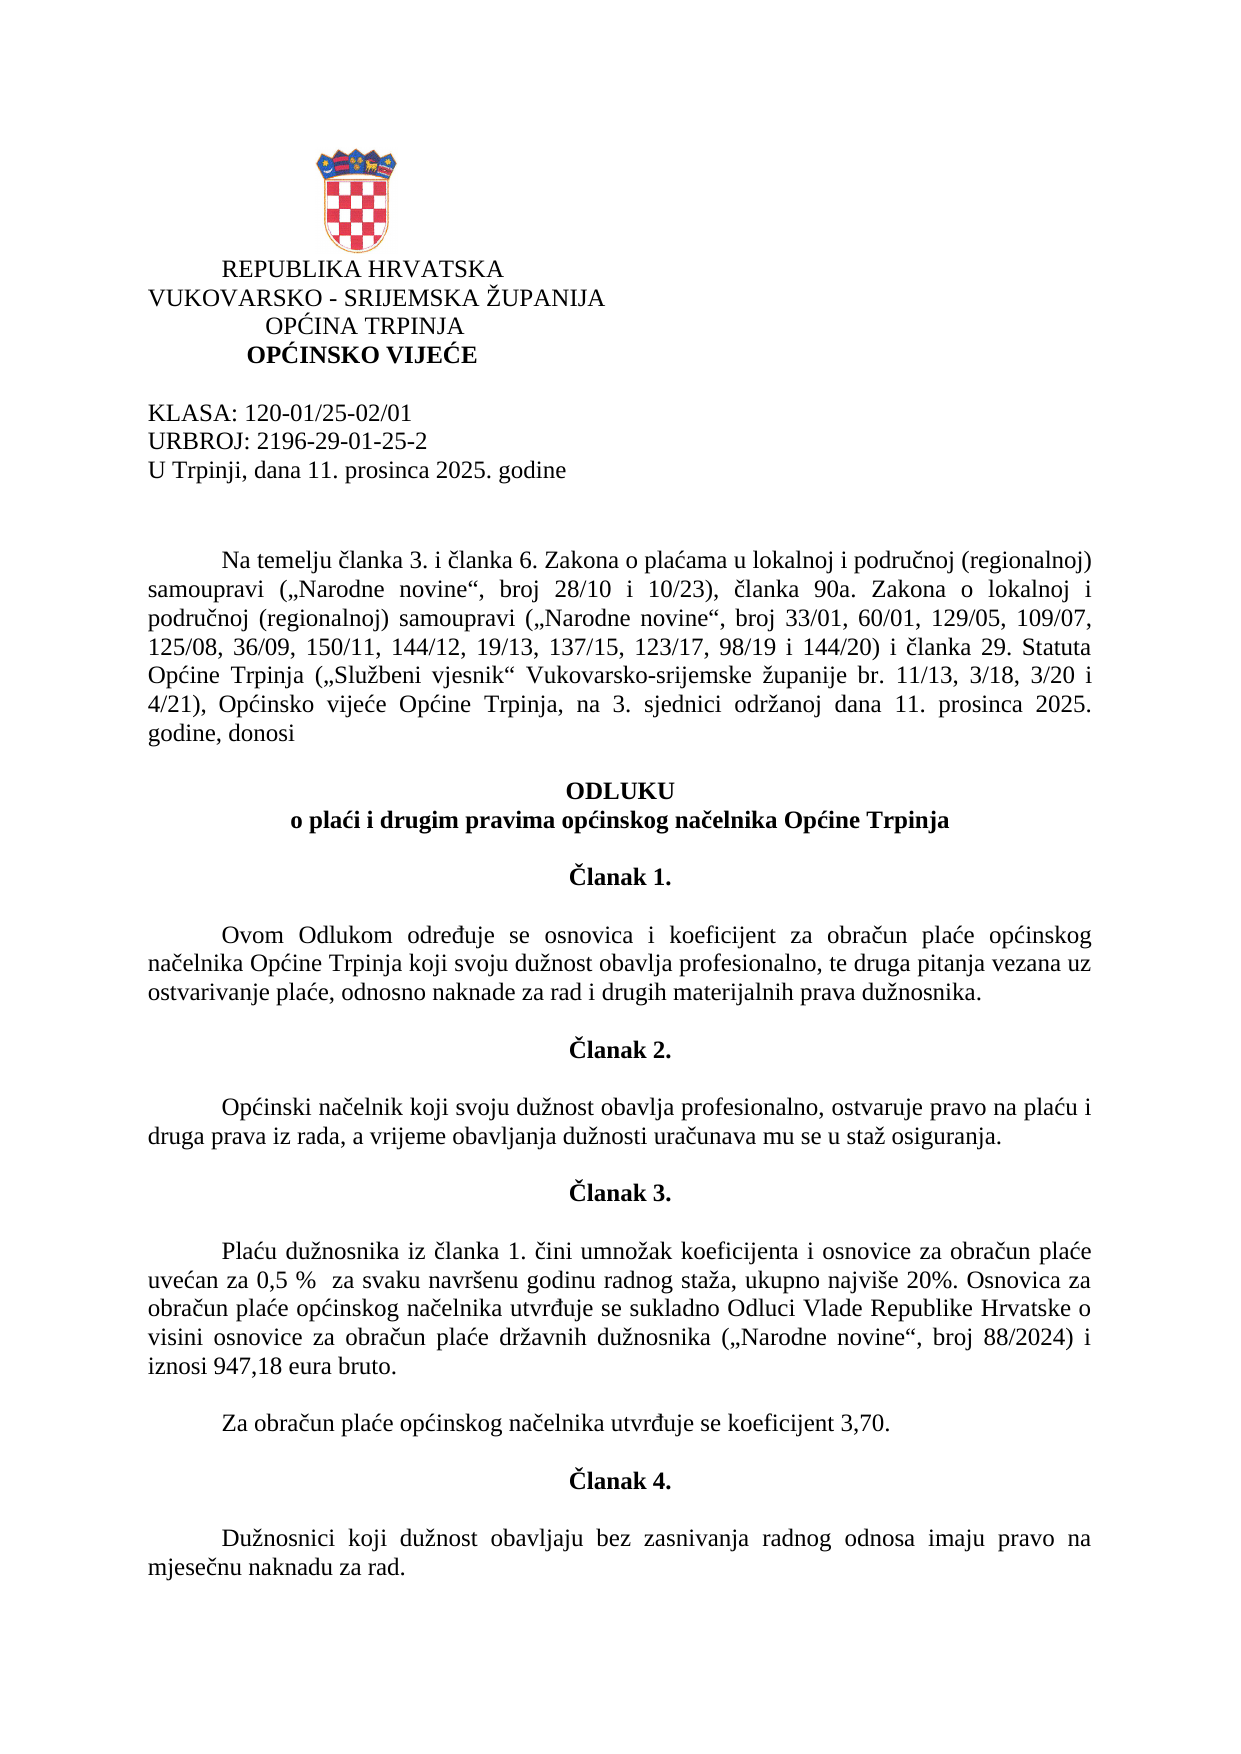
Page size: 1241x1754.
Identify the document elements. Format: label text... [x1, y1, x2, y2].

text VUKOVARSKO - SRIJEMSKA ŽUPANIJA [148, 283, 1093, 311]
text Članak 1. [148, 862, 1093, 891]
text Članak 3. [148, 1178, 1093, 1207]
text Ovom Odlukom određuje se osnovica i koeficijent za obračun plaće općinskog načelnika Općine Trpinja koji svoju dužnost obavlja profesionalno, te druga pitanja vezana uz ostvarivanje plaće, odnosno naknade za rad i drugih materijalnih prava dužnosnika. [148, 920, 1093, 1006]
text URBROJ: 2196-29-01-25-2 [148, 426, 1093, 455]
text Članak 4. [148, 1466, 1093, 1495]
text Dužnosnici koji dužnost obavljaju bez zasnivanja radnog odnosa imaju pravo na mjesečnu naknadu za rad. [148, 1523, 1093, 1581]
text OPĆINA TRPINJA [148, 311, 1093, 340]
picture [315, 147, 398, 254]
text o plaći i drugim pravima općinskog načelnika Općine Trpinja [148, 805, 1093, 833]
text ODLUKU [148, 776, 1093, 805]
text OPĆINSKO VIJEĆE [148, 340, 1093, 369]
text Općinski načelnik koji svoju dužnost obavlja profesionalno, ostvaruje pravo na plaću i druga prava iz rada, a vrijeme obavljanja dužnosti uračunava mu se u staž osiguranja. [148, 1092, 1093, 1150]
text Na temelju članka 3. i članka 6. Zakona o plaćama u lokalnoj i područnoj (regionalnoj) samoupravi („Narodne novine“, broj 28/10 i 10/23), članka 90a. Zakona o lokalnoj i područnoj (regionalnoj) samoupravi („Narodne novine“, broj 33/01, 60/01, 129/05, 109/07, 125/08, 36/09, 150/11, 144/12, 19/13, 137/15, 123/17, 98/19 i 144/20) i članka 29. Statuta Općine Trpinja („Službeni vjesnik“ Vukovarsko-srijemske županije br. 11/13, 3/18, 3/20 i 4/21), Općinsko vijeće Općine Trpinja, na 3. sjednici održanoj dana 11. prosinca 2025. godine, donosi [148, 546, 1093, 747]
text REPUBLIKA HRVATSKA [148, 254, 1093, 283]
text KLASA: 120-01/25-02/01 [148, 398, 1093, 426]
text Za obračun plaće općinskog načelnika utvrđuje se koeficijent 3,70. [148, 1408, 1093, 1437]
text Članak 2. [148, 1035, 1093, 1063]
text Plaću dužnosnika iz članka 1. čini umnožak koeficijenta i osnovice za obračun plaće uvećan za 0,5 % za svaku navršenu godinu radnog staža, ukupno najviše 20%. Osnovica za obračun plaće općinskog načelnika utvrđuje se sukladno Odluci Vlade Republike Hrvatske o visini osnovice za obračun plaće državnih dužnosnika („Narodne novine“, broj 88/2024) i iznosi 947,18 eura bruto. [148, 1236, 1093, 1380]
text U Trpinji, dana 11. prosinca 2025. godine [148, 455, 1093, 484]
